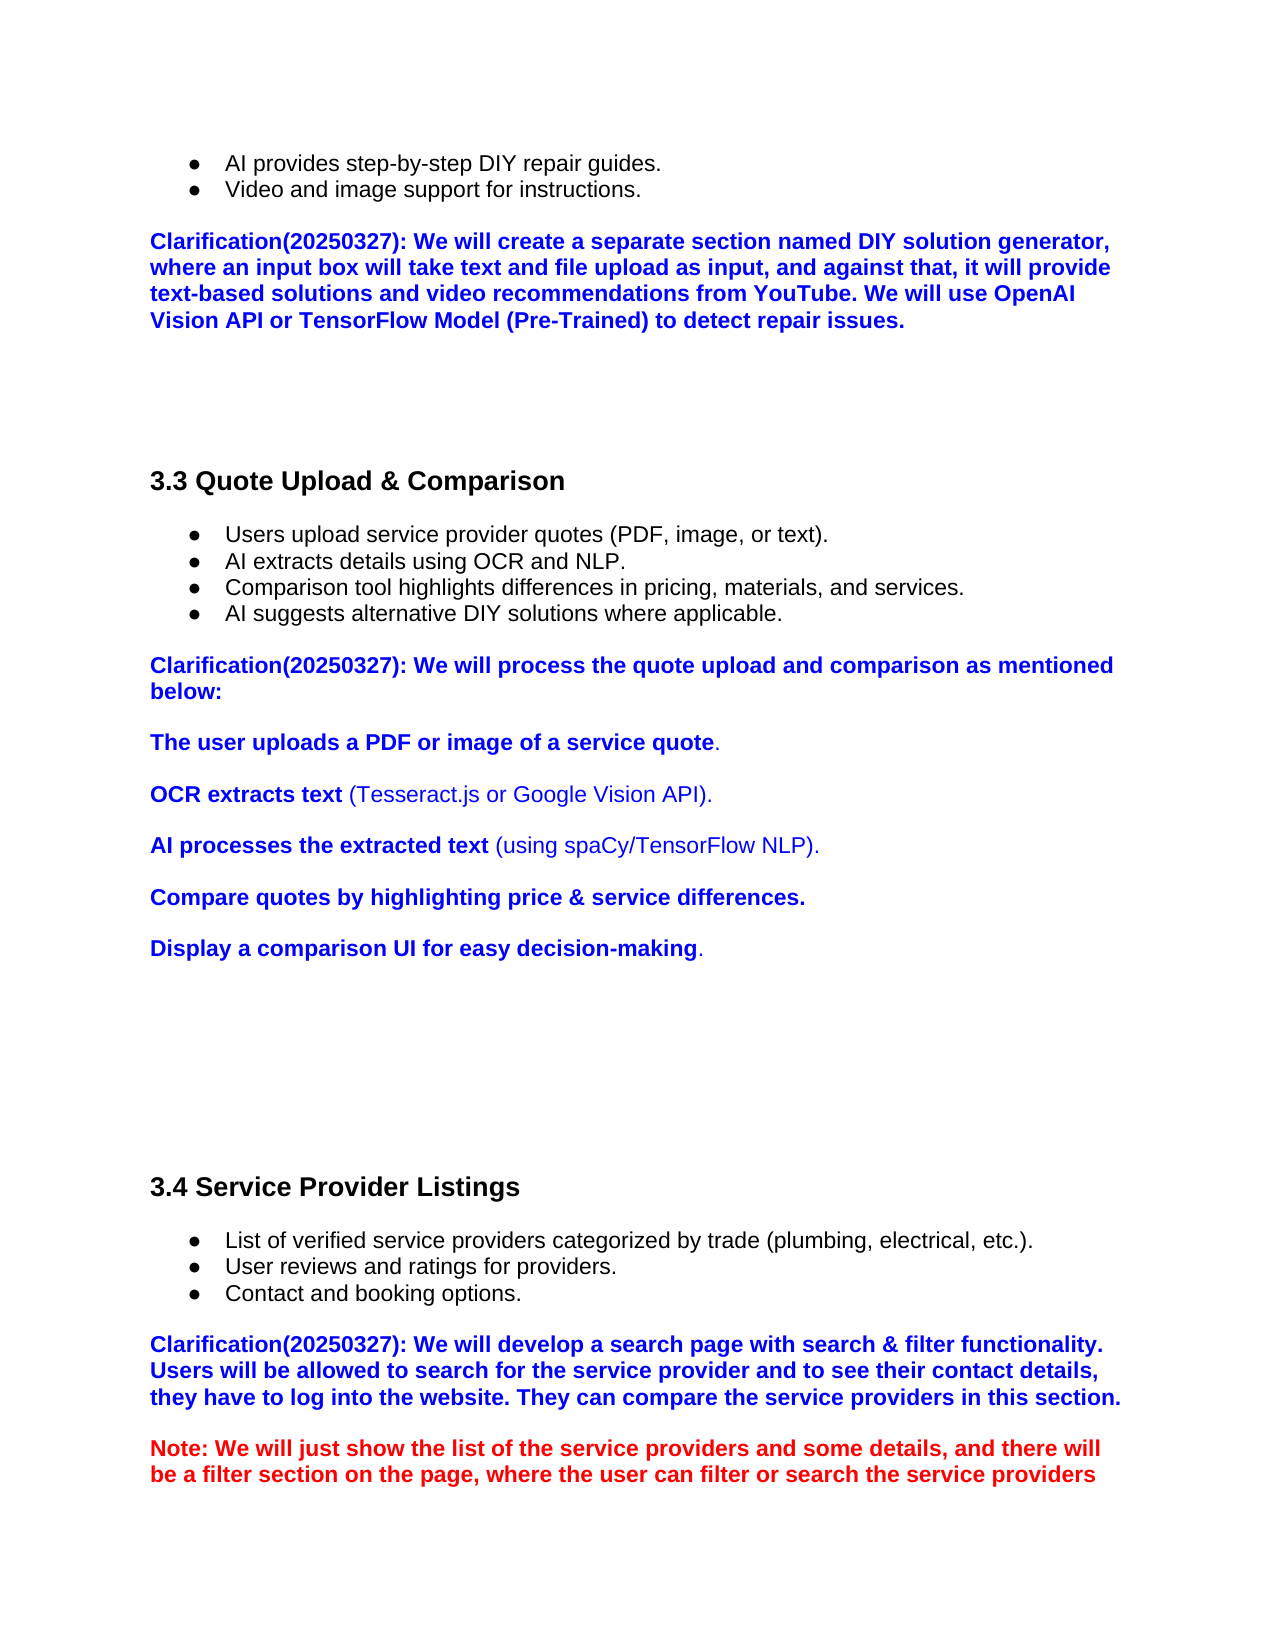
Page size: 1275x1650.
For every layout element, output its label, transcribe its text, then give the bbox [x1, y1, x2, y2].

list List of verified service providers categorized by trade (plumbing, electrical, etc.). [187, 1227, 1125, 1253]
text Clarification(20250327): We will process the quote upload and comparison as mentioned below: [150, 652, 1125, 704]
list Users upload service provider quotes (PDF, image, or text). [187, 521, 1125, 548]
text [150, 1435, 1125, 1488]
subtitle 3.3 Quote Upload & Comparison [150, 465, 1125, 496]
text Display a comparison UI for easy decision-making. [150, 935, 1125, 961]
text OCR extracts text (Tesseract.js or Google Vision API). [150, 781, 1125, 807]
list Video and image support for instructions. [187, 176, 1125, 203]
text AI processes the extracted text (using spaCy/TensorFlow NLP). [150, 832, 1125, 858]
subtitle 3.4 Service Provider Listings [150, 1171, 1125, 1202]
text Compare quotes by highlighting price & service differences. [150, 883, 1125, 910]
list Contact and booking options. [187, 1280, 1125, 1306]
list AI suggests alternative DIY solutions where applicable. [187, 600, 1125, 627]
text The user uploads a PDF or image of a service quote. [150, 729, 1125, 756]
list AI provides step-by-step DIY repair guides. [187, 150, 1125, 176]
text Clarification(20250327): We will create a separate section named DIY solution generator, where an input box will take text and file upload as input, and against that, it will provide text-based solutions and video recommendations from YouTube. We will use OpenAI Vision API or TensorFlow Model (Pre-Trained) to detect repair issues. [150, 228, 1125, 333]
list Comparison tool highlights differences in pricing, materials, and services. [187, 574, 1125, 600]
text Clarification(20250327): We will develop a search page with search & filter functionality. Users will be allowed to search for the service provider and to see their contact details, they have to log into the website. They can compare the service providers in this section. [150, 1331, 1125, 1410]
list AI extracts details using OCR and NLP. [187, 548, 1125, 574]
list User reviews and ratings for providers. [187, 1253, 1125, 1280]
